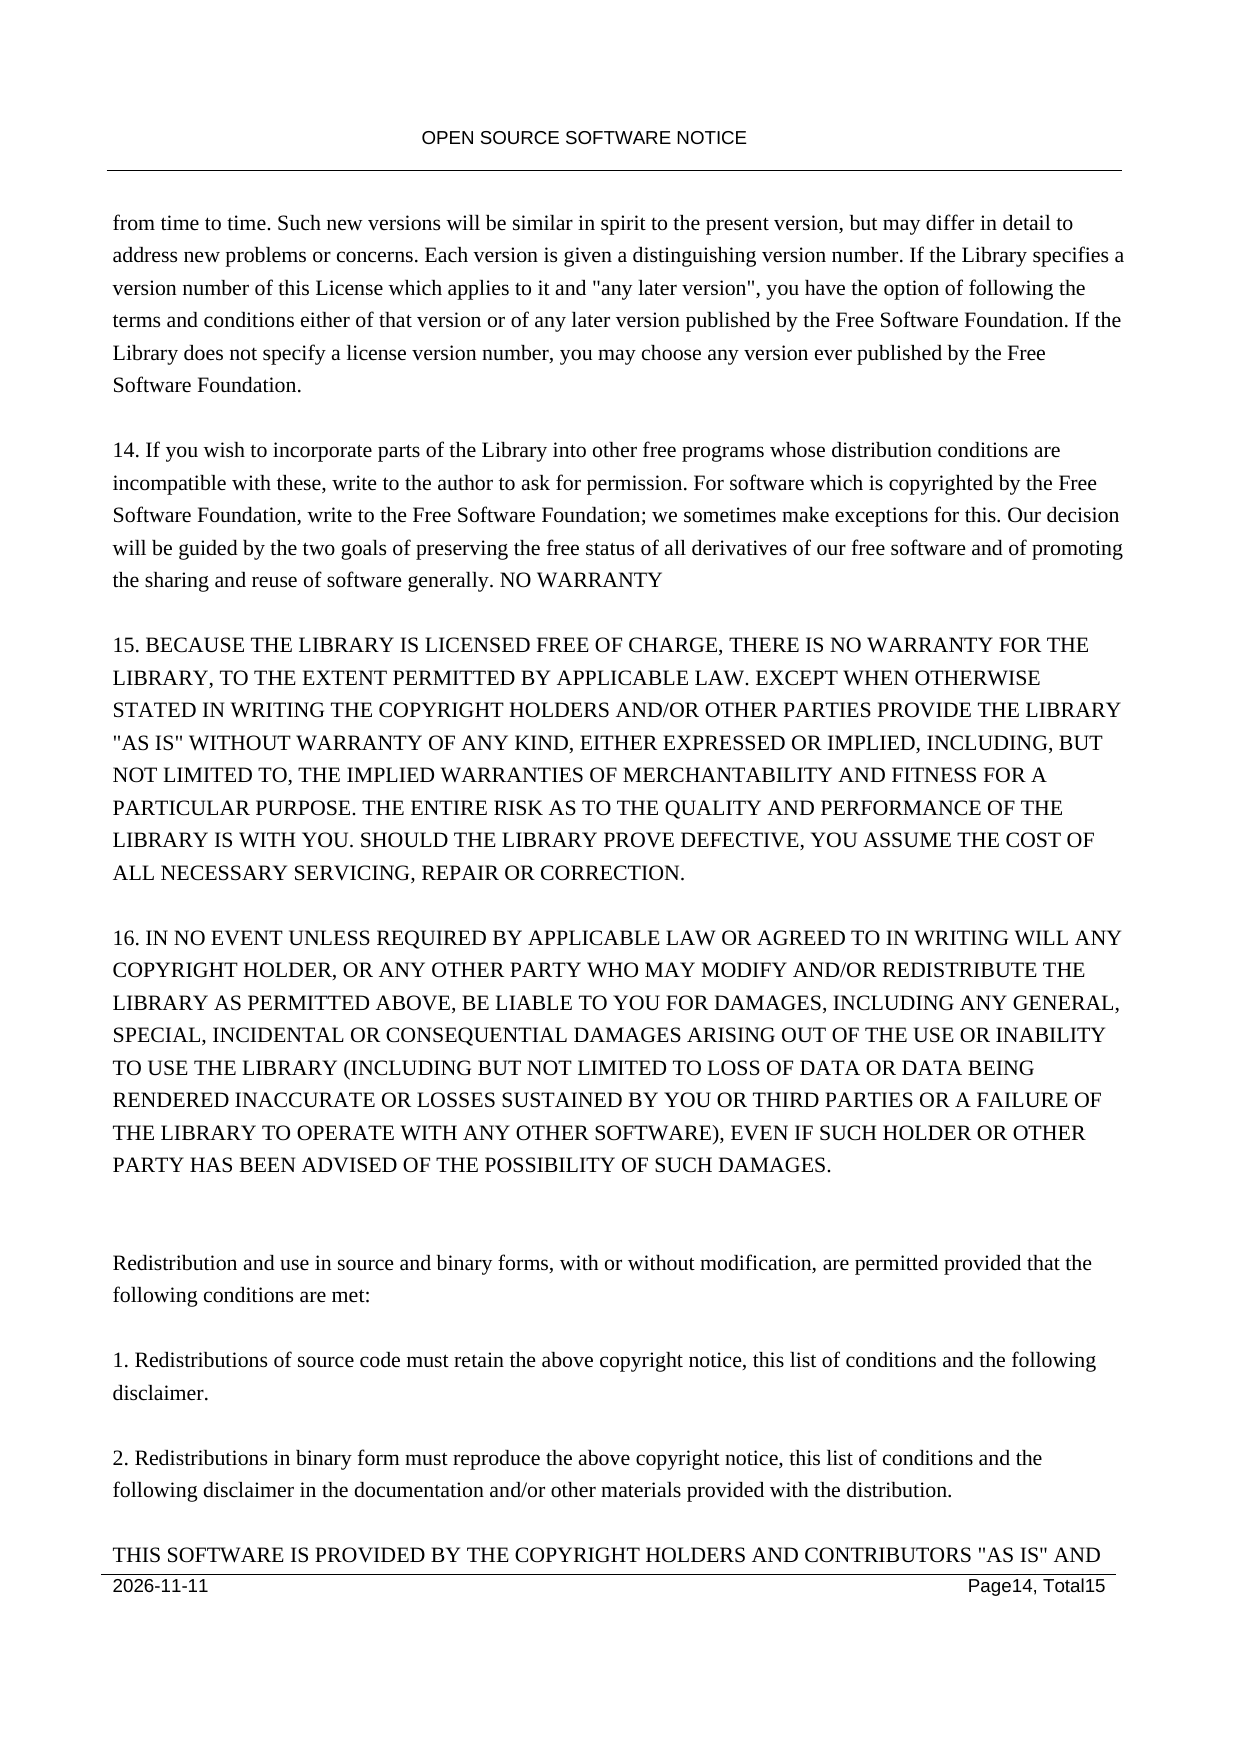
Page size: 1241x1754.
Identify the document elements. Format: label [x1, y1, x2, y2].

text [112, 206, 1128, 1571]
